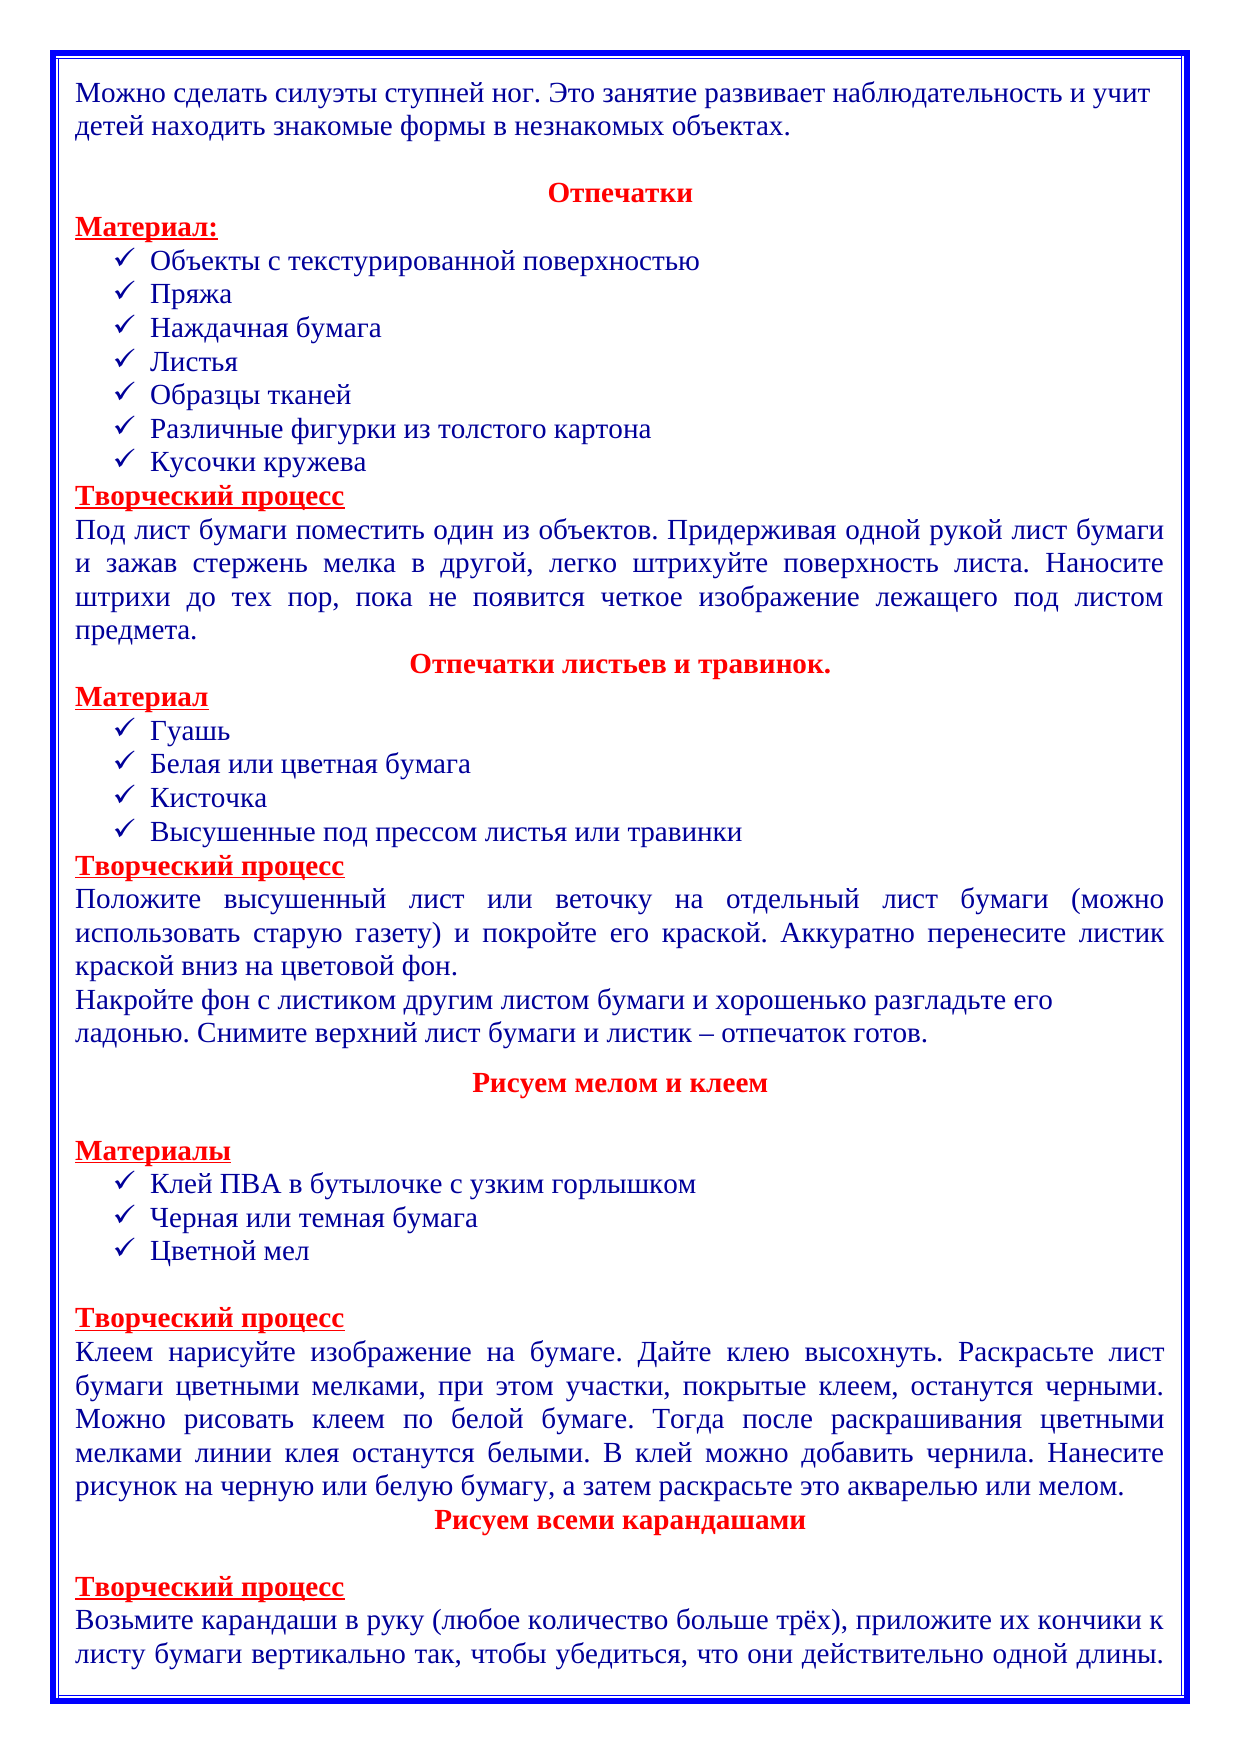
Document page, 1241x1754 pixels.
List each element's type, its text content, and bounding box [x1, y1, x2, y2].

text Отпечатки [75, 176, 1165, 209]
text Под лист бумаги поместить один из объектов. Придерживая одной рукой лист бумаги и зажав стержень мелка в другой, легко штрихуйте поверхность листа. Наносите штрихи до тех пор, пока не появится четкое изображение лежащего под листом предмета. [75, 512, 1165, 646]
list Гуашь [112, 713, 1165, 747]
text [75, 1602, 1165, 1669]
list Высушенные под прессом листья или травинки [112, 814, 1165, 848]
list Кисточка [112, 780, 1165, 814]
text Накройте фон с листиком другим листом бумаги и хорошенько разгладьте его ладонью. Снимите верхний лист бумаги и листик – отпечаток готов. [75, 982, 1165, 1049]
list Листья [112, 344, 1165, 377]
text Материалы [75, 1133, 1165, 1166]
list Образцы тканей [112, 377, 1165, 411]
text Клеем нарисуйте изображение на бумаге. Дайте клею высохнуть. Раскрасьте лист бумаги цветными мелками, при этом участки, покрытые клеем, останутся черными. Можно рисовать клеем по белой бумаге. Тогда после раскрашивания цветными мелками линии клея останутся белыми. В клей можно добавить чернила. Нанесите рисунок на черную или белую бумагу, а затем раскрасьте это акварелью или мелом. [75, 1334, 1165, 1502]
text Материал: [75, 209, 1165, 243]
list Клей ПВА в бутылочке с узким горлышком [112, 1166, 1165, 1200]
text Рисуем мелом и клеем [75, 1066, 1165, 1099]
text Отпечатки листьев и травинок. [75, 646, 1165, 679]
list Белая или цветная бумага [112, 747, 1165, 780]
text Творческий процесс [75, 848, 1165, 881]
text Положите высушенный лист или веточку на отдельный лист бумаги (можно использовать старую газету) и покройте его краской. Аккуратно перенесите листик краской вниз на цветовой фон. [75, 881, 1165, 982]
list Цветной мел [112, 1233, 1165, 1267]
list Наждачная бумага [112, 310, 1165, 344]
text Материал [75, 679, 1165, 713]
list Объекты с текстурированной поверхностью [112, 243, 1165, 276]
text Творческий процесс [75, 1301, 1165, 1334]
text Творческий процесс [75, 1569, 1165, 1602]
list Кусочки кружева [112, 444, 1165, 478]
list Черная или темная бумага [112, 1200, 1165, 1233]
list Различные фигурки из толстого картона [112, 411, 1165, 444]
text Можно сделать силуэты ступней ног. Это занятие развивает наблюдательность и учит детей находить знакомые формы в незнакомых объектах. [75, 75, 1165, 142]
text Творческий процесс [75, 478, 1165, 512]
text Рисуем всеми карандашами [75, 1502, 1165, 1535]
list Пряжа [112, 276, 1165, 310]
